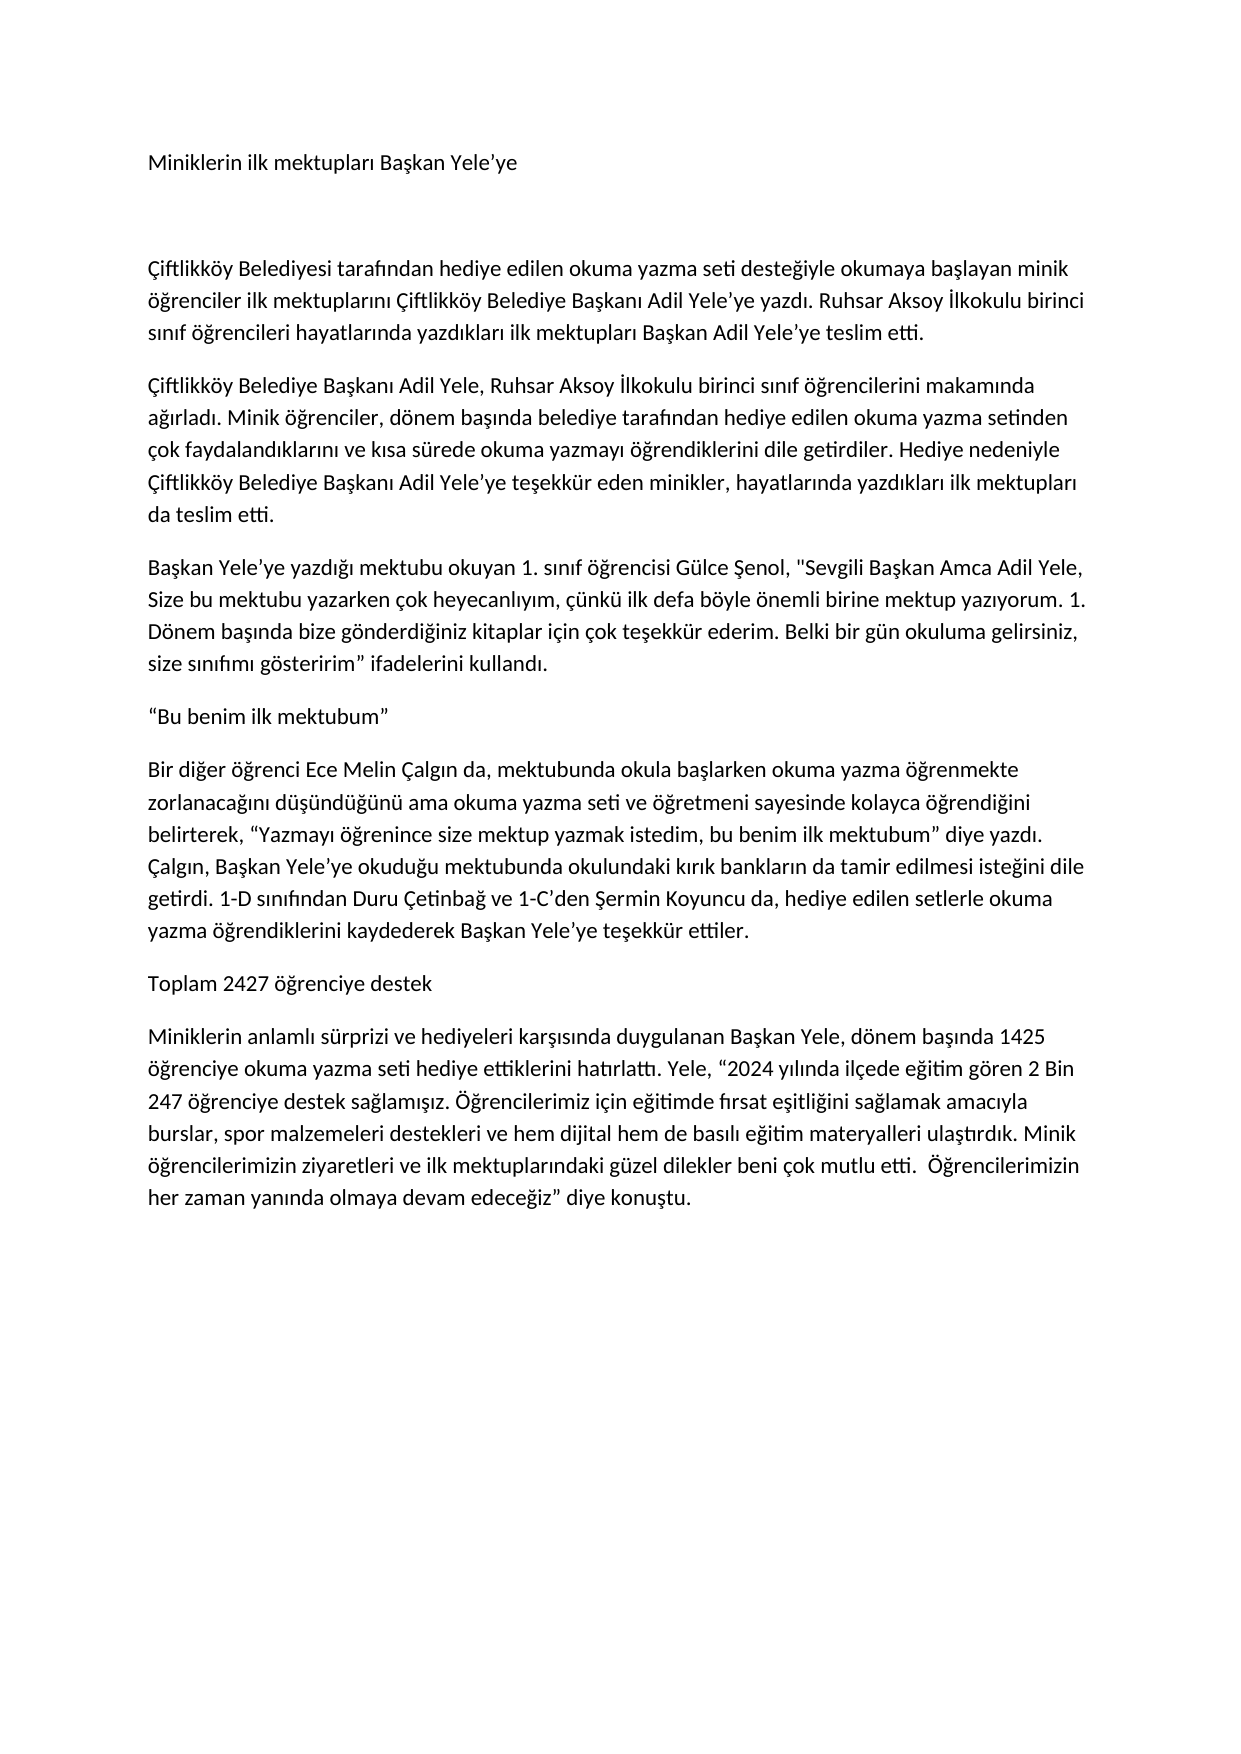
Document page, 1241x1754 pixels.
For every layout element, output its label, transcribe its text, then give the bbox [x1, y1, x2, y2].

text Toplam 2427 öğrenciye destek [148, 969, 1093, 997]
text “Bu benim ilk mektubum” [148, 702, 1093, 730]
text Çiftlikköy Belediye Başkanı Adil Yele, Ruhsar Aksoy İlkokulu birinci sınıf öğrencilerini makamında ağırladı. Minik öğrenciler, dönem başında belediye tarafından hediye edilen okuma yazma setinden çok faydalandıklarını ve kısa sürede okuma yazmayı öğrendiklerini dile getirdiler. Hediye nedeniyle Çiftlikköy Belediye Başkanı Adil Yele’ye teşekkür eden minikler, hayatlarında yazdıkları ilk mektupları da teslim etti. [148, 371, 1093, 528]
text Bir diğer öğrenci Ece Melin Çalgın da, mektubunda okula başlarken okuma yazma öğrenmekte zorlanacağını düşündüğünü ama okuma yazma seti ve öğretmeni sayesinde kolayca öğrendiğini belirterek, “Yazmayı öğrenince size mektup yazmak istedim, bu benim ilk mektubum” diye yazdı. Çalgın, Başkan Yele’ye okuduğu mektubunda okulundaki kırık bankların da tamir edilmesi isteğini dile getirdi. 1-D sınıfından Duru Çetinbağ ve 1-C’den Şermin Koyuncu da, hediye edilen setlerle okuma yazma öğrendiklerini kaydederek Başkan Yele’ye teşekkür ettiler. [148, 755, 1093, 944]
text Başkan Yele’ye yazdığı mektubu okuyan 1. sınıf öğrencisi Gülce Şenol, "Sevgili Başkan Amca Adil Yele, Size bu mektubu yazarken çok heyecanlıyım, çünkü ilk defa böyle önemli birine mektup yazıyorum. 1. Dönem başında bize gönderdiğiniz kitaplar için çok teşekkür ederim. Belki bir gün okuluma gelirsiniz, size sınıfımı gösteririm” ifadelerini kullandı. [148, 553, 1093, 677]
text Çiftlikköy Belediyesi tarafından hediye edilen okuma yazma seti desteğiyle okumaya başlayan minik öğrenciler ilk mektuplarını Çiftlikköy Belediye Başkanı Adil Yele’ye yazdı. Ruhsar Aksoy İlkokulu birinci sınıf öğrencileri hayatlarında yazdıkları ilk mektupları Başkan Adil Yele’ye teslim etti. [148, 254, 1093, 346]
text Miniklerin ilk mektupları Başkan Yele’ye [148, 148, 1093, 176]
text Miniklerin anlamlı sürprizi ve hediyeleri karşısında duygulanan Başkan Yele, dönem başında 1425 öğrenciye okuma yazma seti hediye ettiklerini hatırlattı. Yele, “2024 yılında ilçede eğitim gören 2 Bin 247 öğrenciye destek sağlamışız. Öğrencilerimiz için eğitimde fırsat eşitliğini sağlamak amacıyla burslar, spor malzemeleri destekleri ve hem dijital hem de basılı eğitim materyalleri ulaştırdık. Minik öğrencilerimizin ziyaretleri ve ilk mektuplarındaki güzel dilekler beni çok mutlu etti. Öğrencilerimizin her zaman yanında olmaya devam edeceğiz” diye konuştu. [148, 1022, 1093, 1211]
